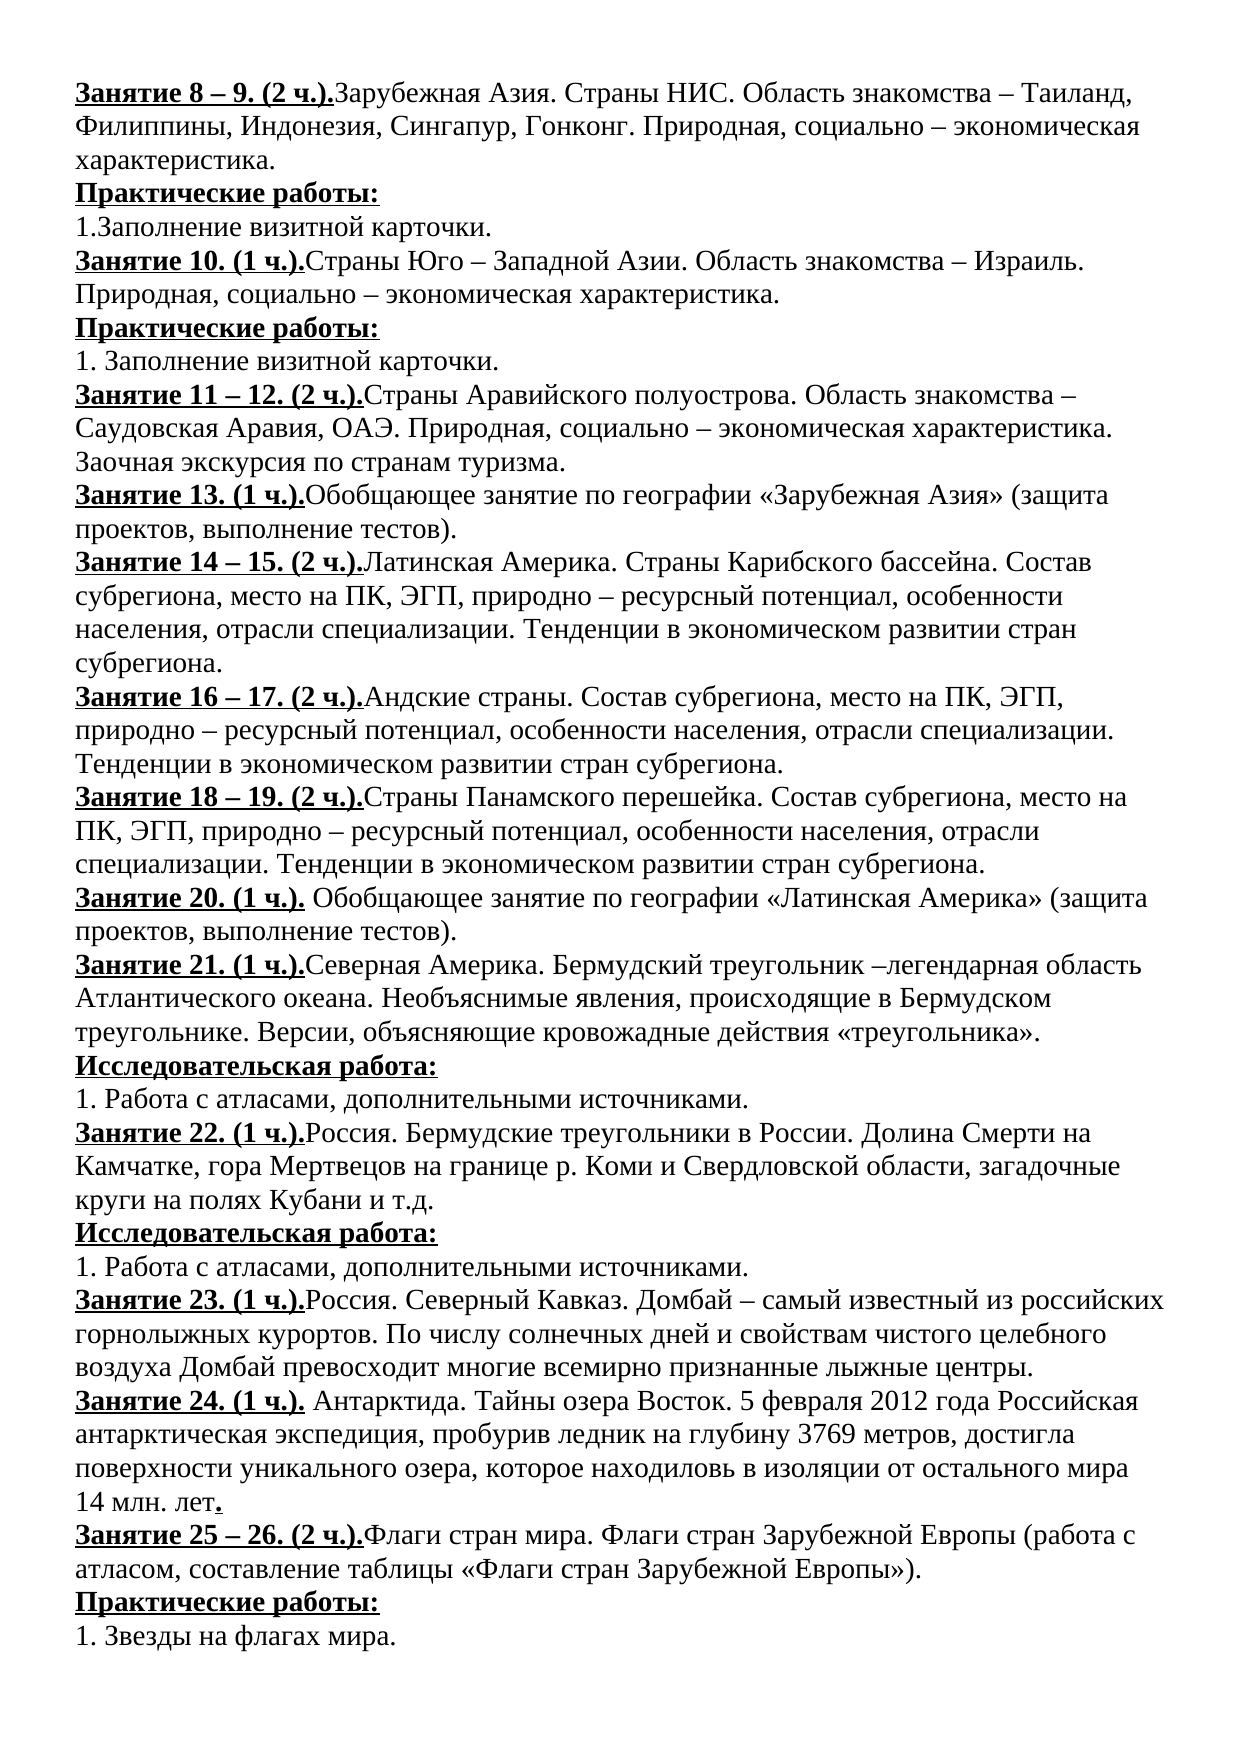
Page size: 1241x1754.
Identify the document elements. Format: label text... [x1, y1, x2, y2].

text Практические работы: [75, 1584, 1165, 1618]
text Занятие 16 – 17. (2 ч.).Андские страны. Состав субрегиона, место на ПК, ЭГП, природно – ресурсный потенциал, особенности населения, отрасли специализации. Тенденции в экономическом развитии стран субрегиона. [75, 679, 1165, 779]
text Занятие 25 – 26. (2 ч.).Флаги стран мира. Флаги стран Зарубежной Европы (работа с атласом, составление таблицы «Флаги стран Зарубежной Европы»). [75, 1517, 1165, 1584]
text Занятие 11 – 12. (2 ч.).Страны Аравийского полуострова. Область знакомства – Саудовская Аравия, ОАЭ. Природная, социально – экономическая характеристика. Заочная экскурсия по странам туризма. [75, 377, 1165, 477]
text Занятие 18 – 19. (2 ч.).Страны Панамского перешейка. Состав субрегиона, место на ПК, ЭГП, природно – ресурсный потенциал, особенности населения, отрасли специализации. Тенденции в экономическом развитии стран субрегиона. [75, 779, 1165, 880]
text Занятие 23. (1 ч.).Россия. Северный Кавказ. Домбай – самый известный из российских горнолыжных курортов. По числу солнечных дней и свойствам чистого целебного воздуха Домбай превосходит многие всемирно признанные лыжные центры. [75, 1282, 1165, 1383]
text Занятие 13. (1 ч.).Обобщающее занятие по географии «Зарубежная Азия» (защита проектов, выполнение тестов). [75, 477, 1165, 544]
text Исследовательская работа: [75, 1215, 1165, 1249]
text 1. Работа с атласами, дополнительными источниками. [75, 1249, 1165, 1282]
text Занятие 14 – 15. (2 ч.).Латинская Америка. Страны Карибского бассейна. Состав субрегиона, место на ПК, ЭГП, природно – ресурсный потенциал, особенности населения, отрасли специализации. Тенденции в экономическом развитии стран субрегиона. [75, 544, 1165, 679]
text Занятие 22. (1 ч.).Россия. Бермудские треугольники в России. Долина Смерти на Камчатке, гора Мертвецов на границе р. Коми и Свердловской области, загадочные круги на полях Кубани и т.д. [75, 1115, 1165, 1215]
text 1. Заполнение визитной карточки. [75, 343, 1165, 377]
text Занятие 24. (1 ч.). Антарктида. Тайны озера Восток. 5 февраля 2012 года Российская антарктическая экспедиция, пробурив ледник на глубину 3769 метров, достигла поверхности уникального озера, которое находиловь в изоляции от остального мира 14 млн. лет. [75, 1383, 1165, 1517]
text 1. Звезды на флагах мира. [75, 1618, 1165, 1651]
text Исследовательская работа: [75, 1048, 1165, 1081]
text Занятие 10. (1 ч.).Страны Юго – Западной Азии. Область знакомства – Израиль. Природная, социально – экономическая характеристика. [75, 243, 1165, 310]
text Занятие 8 – 9. (2 ч.).Зарубежная Азия. Страны НИС. Область знакомства – Таиланд, Филиппины, Индонезия, Сингапур, Гонконг. Природная, социально – экономическая характеристика. [75, 75, 1165, 176]
text Занятие 21. (1 ч.).Северная Америка. Бермудский треугольник –легендарная область Атлантического океана. Необъяснимые явления, происходящие в Бермудском треугольнике. Версии, объясняющие кровожадные действия «треугольника». [75, 947, 1165, 1048]
text Практические работы: [75, 310, 1165, 343]
text 1.Заполнение визитной карточки. [75, 209, 1165, 243]
text Занятие 20. (1 ч.). Обобщающее занятие по географии «Латинская Америка» (защита проектов, выполнение тестов). [75, 880, 1165, 947]
text 1. Работа с атласами, дополнительными источниками. [75, 1081, 1165, 1115]
text Практические работы: [75, 176, 1165, 209]
